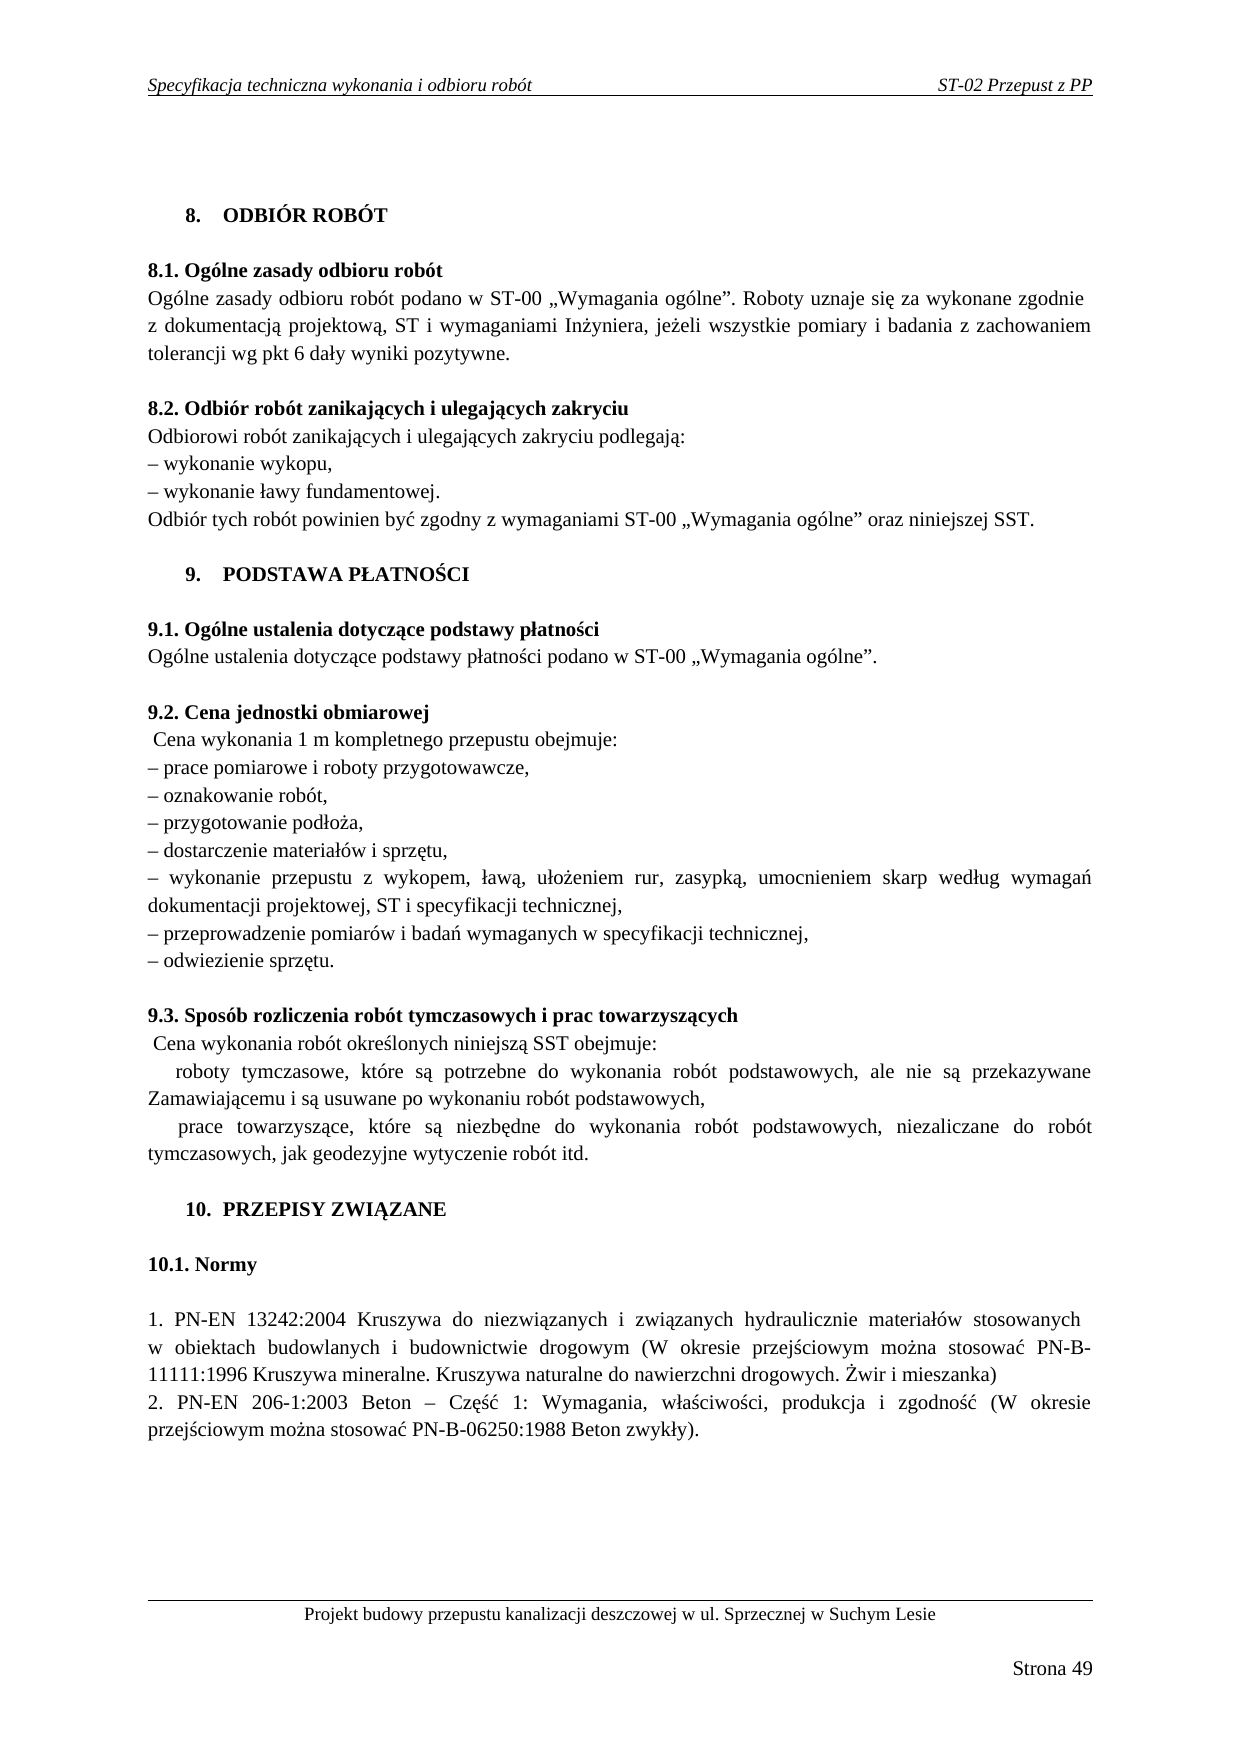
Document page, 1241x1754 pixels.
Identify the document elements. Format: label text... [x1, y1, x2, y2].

text 1. PN-EN 13242:2004 Kruszywa do niezwiązanych i związanych hydraulicznie materiałów stosowanych w obiektach budowlanych i budownictwie drogowym (W okresie przejściowym można stosować PN-B-11111:1996 Kruszywa mineralne. Kruszywa naturalne do nawierzchni drogowych. Żwir i mieszanka) [148, 1307, 1093, 1386]
text 9.1. Ogólne ustalenia dotyczące podstawy płatności [148, 617, 1093, 641]
text  roboty tymczasowe, które są potrzebne do wykonania robót podstawowych, ale nie są przekazywane Zamawiającemu i są usuwane po wykonaniu robót podstawowych, [148, 1058, 1093, 1110]
text 9.3. Sposób rozliczenia robót tymczasowych i prac towarzyszących [148, 1003, 1093, 1027]
text 10.1. Normy [148, 1252, 1093, 1276]
text – przeprowadzenie pomiarów i badań wymaganych w specyfikacji technicznej, [148, 921, 1093, 944]
text – prace pomiarowe i roboty przygotowawcze, [148, 755, 1093, 779]
text Ogólne ustalenia dotyczące podstawy płatności podano w ST-00 „Wymagania ogólne”. [148, 644, 1093, 668]
list ODBIÓR ROBÓT [185, 203, 1093, 227]
text Ogólne zasady odbioru robót podano w ST-00 „Wymagania ogólne”. Roboty uznaje się za wykonane zgodnie z dokumentacją projektową, ST i wymaganiami Inżyniera, jeżeli wszystkie pomiary i badania z zachowaniem tolerancji wg pkt 6 dały wyniki pozytywne. [148, 286, 1093, 365]
text – wykonanie ławy fundamentowej. [148, 479, 1093, 503]
text Odbiorowi robót zanikających i ulegających zakryciu podlegają: [148, 424, 1093, 448]
list PRZEPISY ZWIĄZANE [185, 1197, 1093, 1221]
text – przygotowanie podłoża, [148, 810, 1093, 834]
text – wykonanie wykopu, [148, 451, 1093, 475]
text 8.1. Ogólne zasady odbioru robót [148, 258, 1093, 282]
text – oznakowanie robót, [148, 782, 1093, 807]
text Cena wykonania robót określonych niniejszą SST obejmuje: [148, 1031, 1093, 1055]
text 9.2. Cena jednostki obmiarowej [148, 700, 1093, 724]
text – odwiezienie sprzętu. [148, 948, 1093, 972]
text Cena wykonania 1 m kompletnego przepustu obejmuje: [148, 727, 1093, 751]
list PODSTAWA PŁATNOŚCI [185, 562, 1093, 586]
text – dostarczenie materiałów i sprzętu, [148, 838, 1093, 862]
text – wykonanie przepustu z wykopem, ławą, ułożeniem rur, zasypką, umocnieniem skarp według wymagań dokumentacji projektowej, ST i specyfikacji technicznej, [148, 865, 1093, 917]
text Odbiór tych robót powinien być zgodny z wymaganiami ST-00 „Wymagania ogólne” oraz niniejszej SST. [148, 506, 1093, 531]
text 2. PN-EN 206-1:2003 Beton – Część 1: Wymagania, właściwości, produkcja i zgodność (W okresie przejściowym można stosować PN-B-06250:1988 Beton zwykły). [148, 1390, 1093, 1441]
text  prace towarzyszące, które są niezbędne do wykonania robót podstawowych, niezaliczane do robót tymczasowych, jak geodezyjne wytyczenie robót itd. [148, 1114, 1093, 1165]
text 8.2. Odbiór robót zanikających i ulegających zakryciu [148, 396, 1093, 420]
